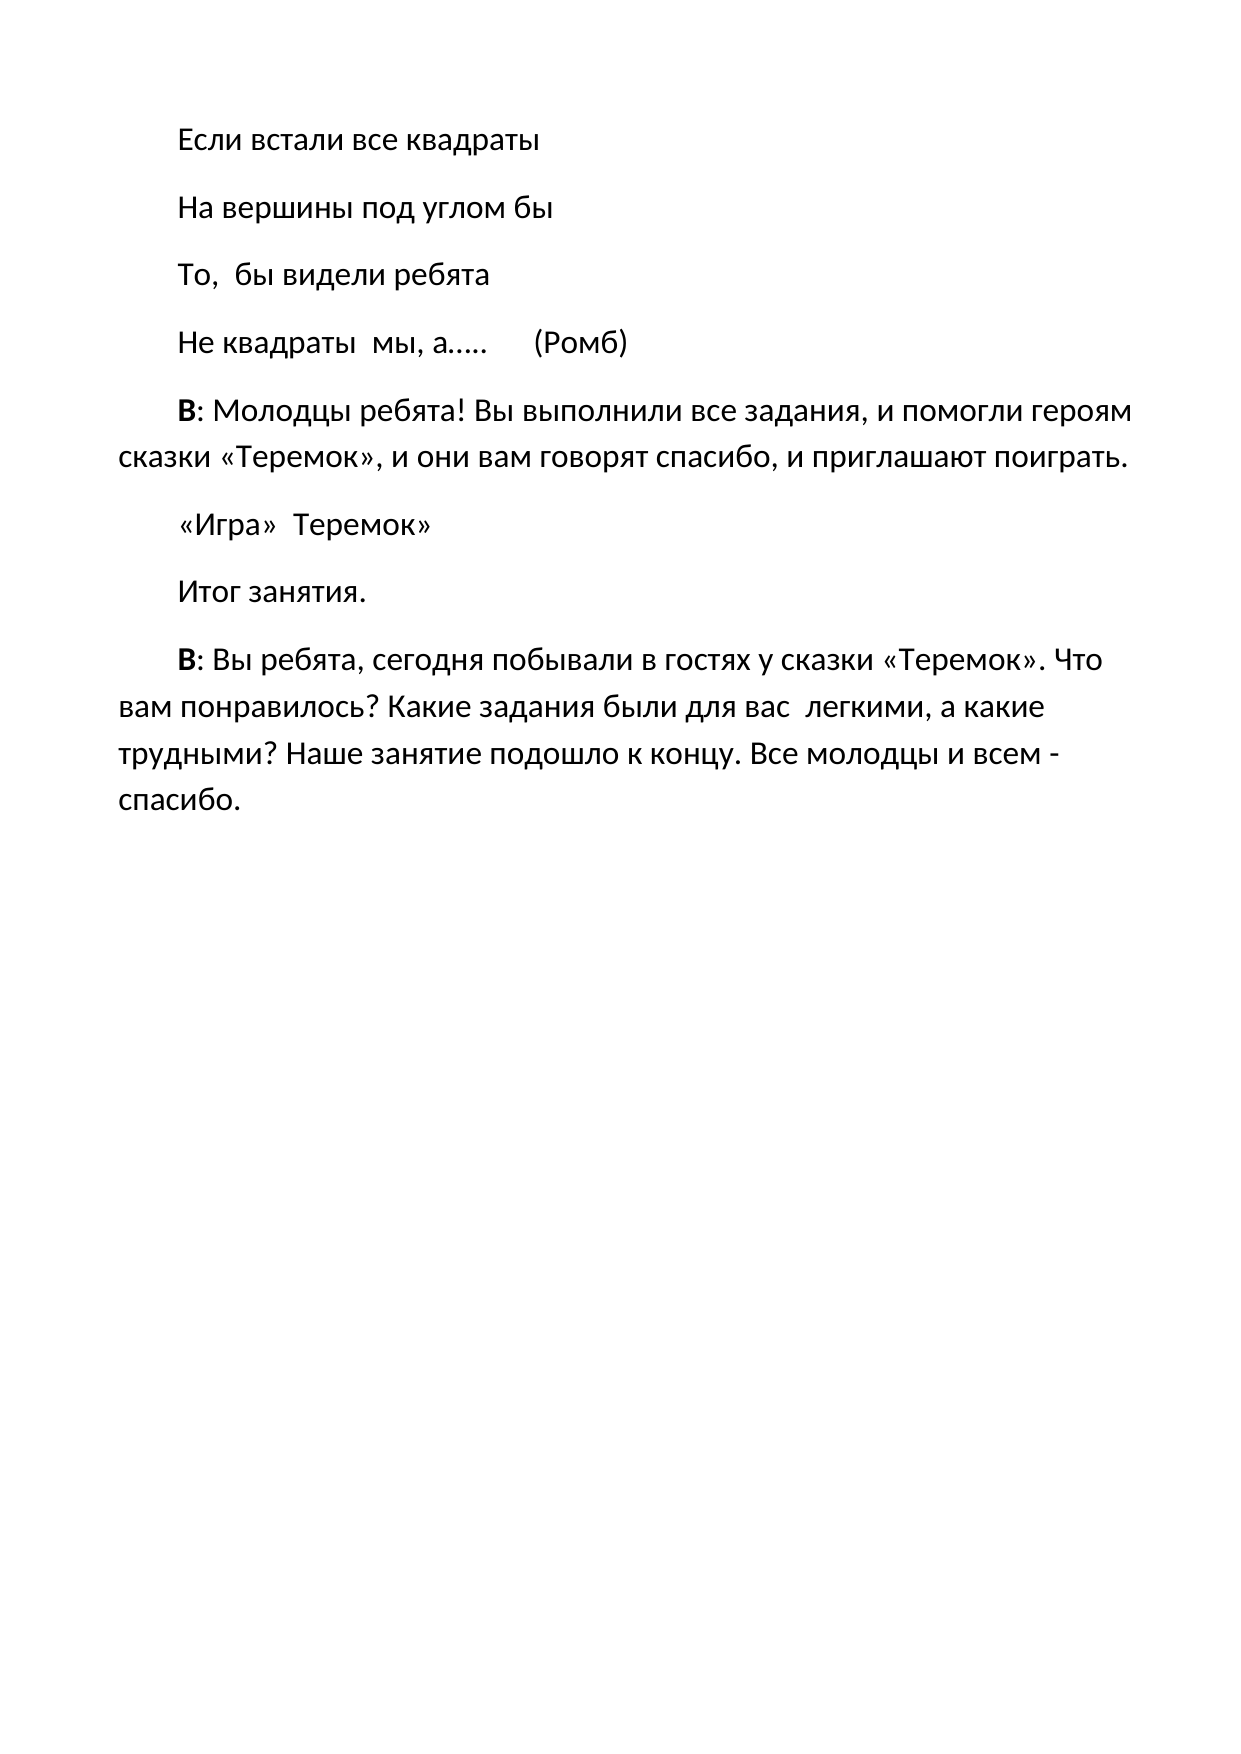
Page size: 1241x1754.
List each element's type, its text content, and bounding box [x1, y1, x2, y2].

text «Игра» Теремок» [118, 503, 1152, 544]
text На вершины под углом бы [118, 186, 1152, 226]
text Итог занятия. [118, 571, 1152, 611]
text В: Молодцы ребята! Вы выполнили все задания, и помогли героям сказки «Теремок», и они вам говорят спасибо, и приглашают поиграть. [118, 388, 1152, 476]
text Если встали все квадраты [118, 118, 1152, 159]
text Не квадраты мы, а….. (Ромб) [118, 321, 1152, 362]
text То, бы видели ребята [118, 253, 1152, 294]
text В: Вы ребята, сегодня побывали в гостях у сказки «Теремок». Что вам понравилось? Какие задания были для вас легкими, а какие трудными? Наше занятие подошло к концу. Все молодцы и всем -спасибо. [118, 638, 1152, 819]
